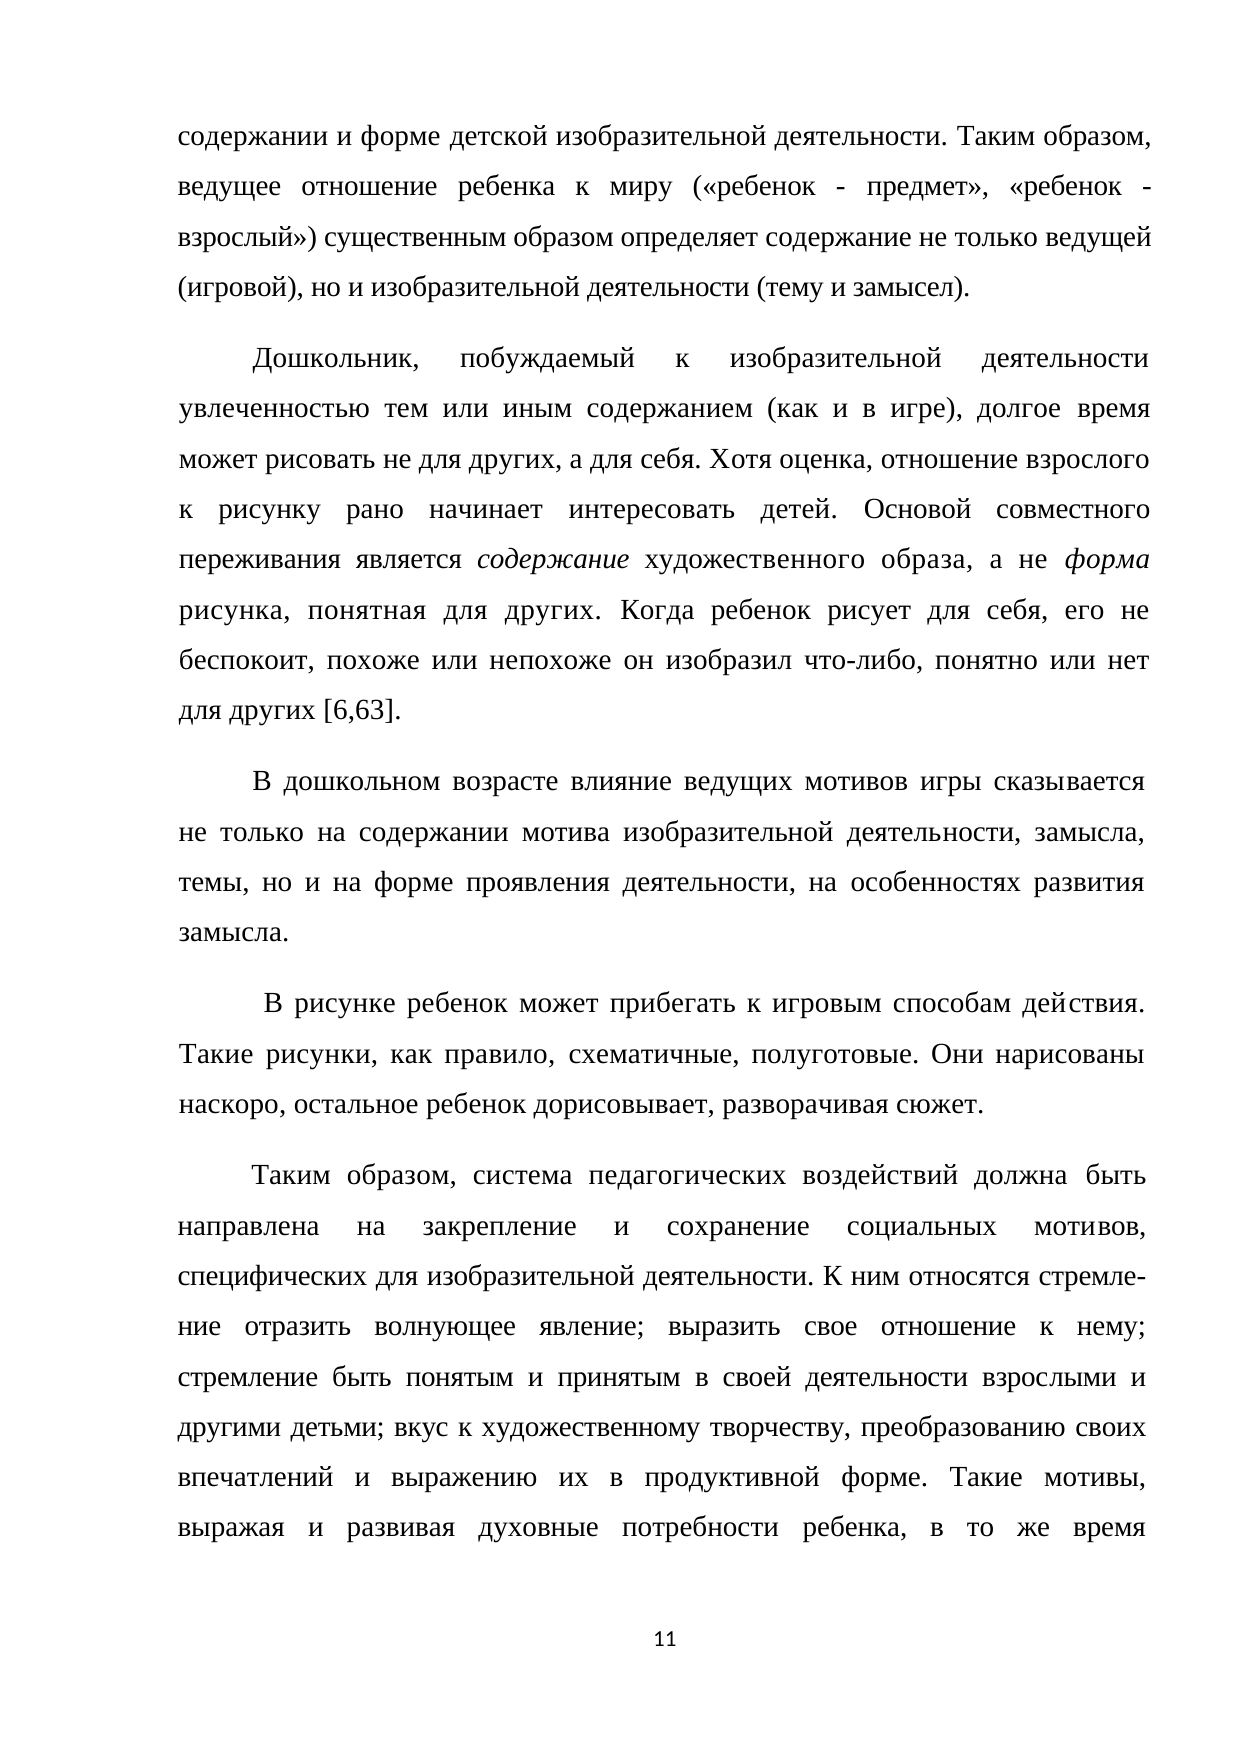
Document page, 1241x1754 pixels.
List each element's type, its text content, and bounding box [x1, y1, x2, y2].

text Дошкольник, побуждаемый к изобразительной деятельности увлеченностью тем или иным содержанием (как и в игре), долгое время может рисовать не для других, а для себя. Хотя оценка, отношение взрослого к рисунку рано начинает интересовать детей. Основой совместного переживания является содержание художественного образа, а не форма рисунка, понятная для других. Когда ребенок рисует для себя, его не беспокоит, похоже или непохоже он изобразил что-либо, понятно или нет для других [6,63]. [179, 340, 1150, 726]
text В дошкольном возрасте влияние ведущих мотивов игры сказывается не только на содержании мотива изобразительной деятельности, замысла, темы, но и на форме проявления деятельности, на особенностях развития замысла. [178, 763, 1145, 948]
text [177, 1157, 1146, 1543]
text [177, 118, 1152, 303]
text В рисунке ребенок может прибегать к игровым способам действия. Такие рисунки, как правило, схематичные, полуготовые. Они нарисованы наскоро, остальное ребенок дорисовывает, разворачивая сюжет. [179, 986, 1145, 1120]
